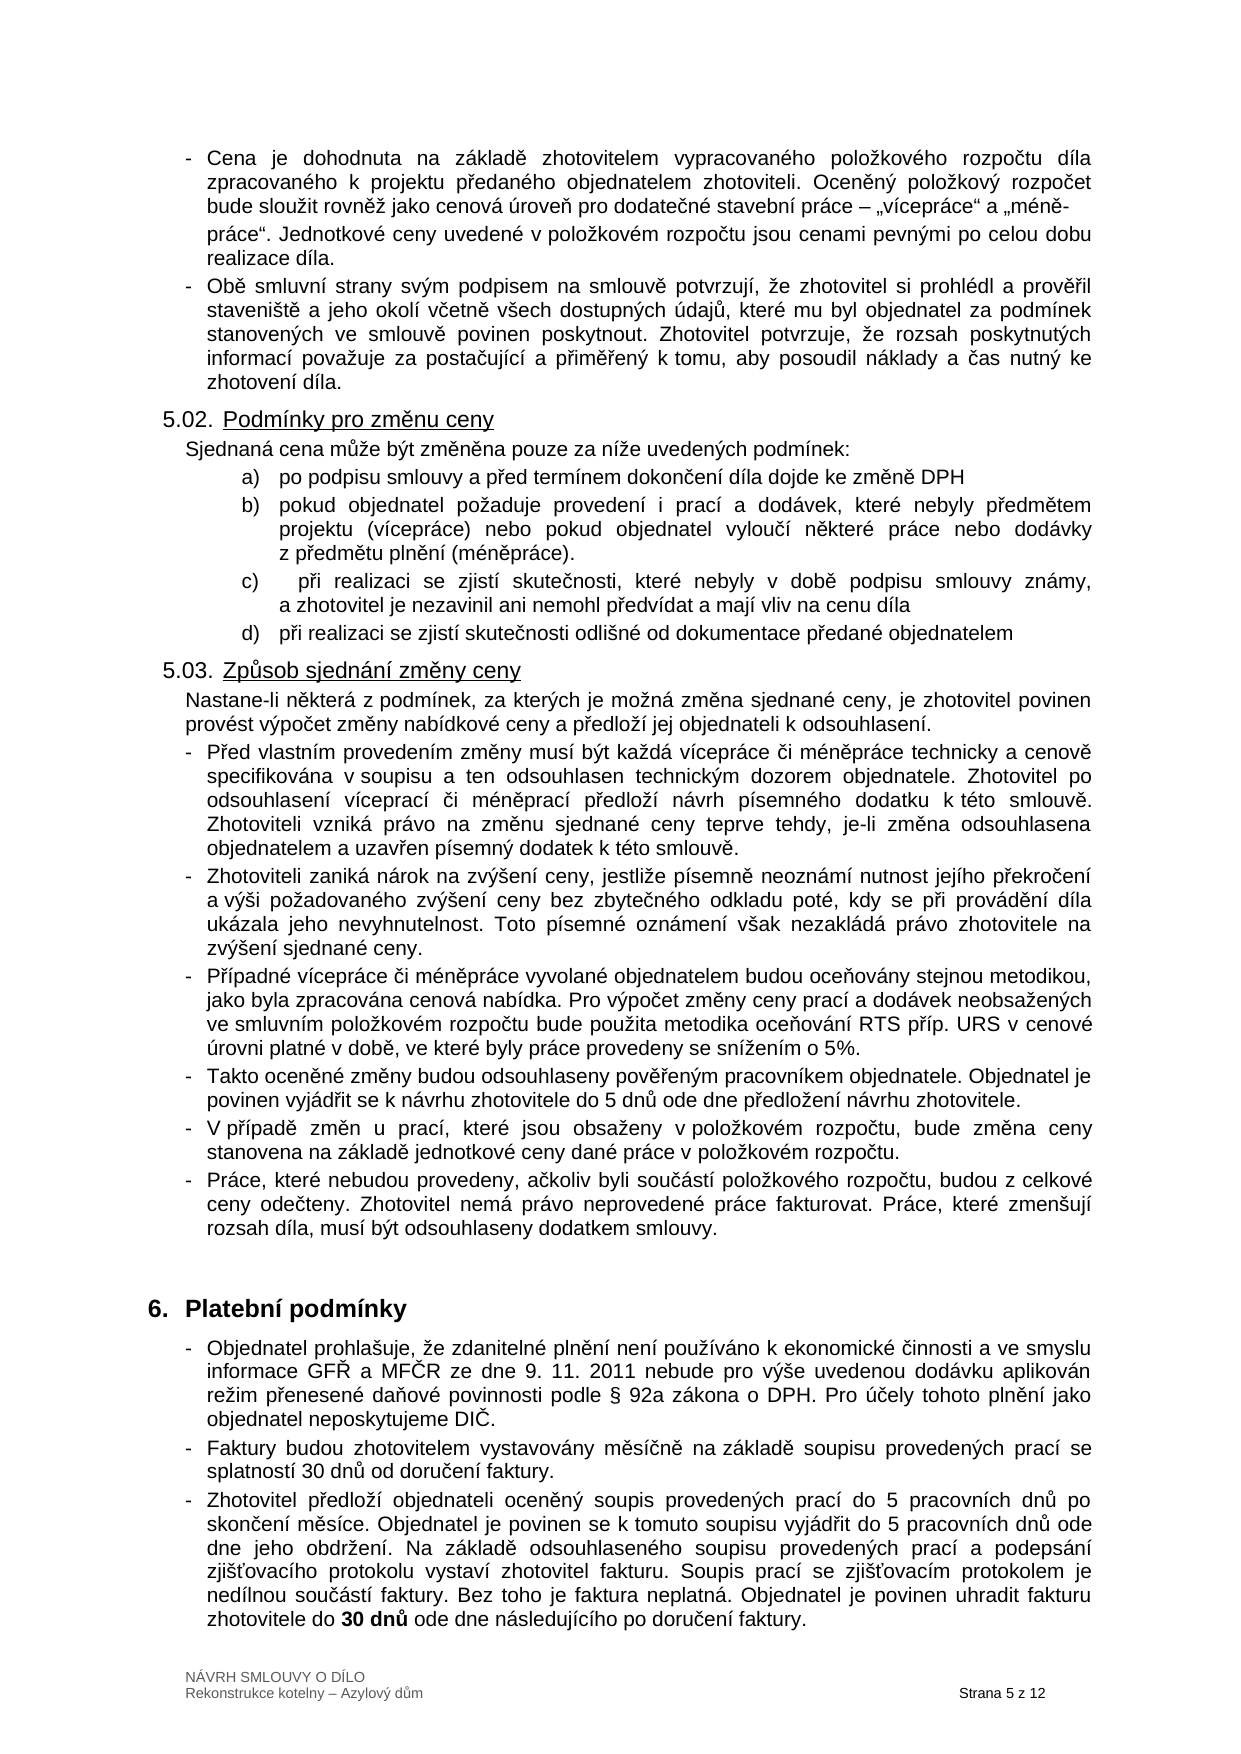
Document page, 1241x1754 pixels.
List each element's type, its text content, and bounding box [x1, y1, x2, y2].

list práce“. Jednotkové ceny uvedené v položkovém rozpočtu jsou cenami pevnými po celou dobu realizace díla. [207, 222, 1093, 269]
text Případné vícepráce či méněpráce vyvolané objednatelem budou oceňovány stejnou metodikou, jako byla zpracována cenová nabídka. Pro výpočet změny ceny prací a dodávek neobsažených ve smluvním položkovém rozpočtu bude použita metodika oceňování RTS příp. URS v cenové úrovni platné v době, ve které byly práce provedeny se snížením o 5%. [185, 964, 1093, 1060]
text Práce, které nebudou provedeny, ačkoliv byli součástí položkového rozpočtu, budou z celkové ceny odečteny. Zhotovitel nemá právo neprovedené práce fakturovat. Práce, které zmenšují rozsah díla, musí být odsouhlaseny dodatkem smlouvy. [185, 1168, 1093, 1240]
text Takto oceněné změny budou odsouhlaseny pověřeným pracovníkem objednatele. Objednatel je povinen vyjádřit se k návrhu zhotovitele do 5 dnů ode dne předložení návrhu zhotovitele. [185, 1064, 1093, 1112]
text pokud objednatel požaduje provedení i prací a dodávek, které nebyly předmětem projektu (vícepráce) nebo pokud objednatel vyloučí některé práce nebo dodávky z předmětu plnění (méněpráce). [241, 493, 1093, 565]
text Objednatel prohlašuje, že zdanitelné plnění není používáno k ekonomické činnosti a ve smyslu informace GFŘ a MFČR ze dne 9. 11. 2011 nebude pro výše uvedenou dodávku aplikován režim přenesené daňové povinnosti podle § 92a zákona o DPH. Pro účely tohoto plnění jako objednatel neposkytujeme DIČ. [185, 1335, 1093, 1431]
text Zhotoviteli zaniká nárok na zvýšení ceny, jestliže písemně neoznámí nutnost jejího překročení a výši požadovaného zvýšení ceny bez zbytečného odkladu poté, kdy se při provádění díla ukázala jeho nevyhnutelnost. Toto písemné oznámení však nezakládá právo zhotovitele na zvýšení sjednané ceny. [185, 864, 1093, 960]
text Zhotovitel předloží objednateli oceněný soupis provedených prací do 5 pracovních dnů po skončení měsíce. Objednatel je povinen se k tomuto soupisu vyjádřit do 5 pracovních dnů ode dne jeho obdržení. Na základě odsouhlaseného soupisu provedených prací a podepsání zjišťovacího protokolu vystaví zhotovitel fakturu. Soupis prací se zjišťovacím protokolem je nedílnou součástí faktury. Bez toho je faktura neplatná. Objednatel je povinen uhradit fakturu zhotovitele do 30 dnů ode dne následujícího po doručení faktury. [185, 1487, 1093, 1631]
subtitle Platební podmínky [148, 1294, 1093, 1323]
text Cena je dohodnuta na základě zhotovitelem vypracovaného položkového rozpočtu díla zpracovaného k projektu předaného objednatelem zhotoviteli. Oceněný položkový rozpočet bude sloužit rovněž jako cenová úroveň pro dodatečné stavební práce – „vícepráce“ a „méně- [185, 146, 1093, 217]
text Před vlastním provedením změny musí být každá vícepráce či méněpráce technicky a cenově specifikována v soupisu a ten odsouhlasen technickým dozorem objednatele. Zhotovitel po odsouhlasení víceprací či méněprací předloží návrh písemného dodatku k této smlouvě. Zhotoviteli vzniká právo na změnu sjednané ceny teprve tehdy, je-li změna odsouhlasena objednatelem a uzavřen písemný dodatek k této smlouvě. [185, 740, 1093, 860]
subtitle Podmínky pro změnu ceny [162, 406, 1093, 432]
text při realizaci se zjistí skutečnosti, které nebyly v době podpisu smlouvy známy, a zhotovitel je nezavinil ani nemohl předvídat a mají vliv na cenu díla [241, 569, 1093, 617]
text při realizaci se zjistí skutečnosti odlišné od dokumentace předané objednatelem [241, 621, 1093, 645]
subtitle Způsob sjednání změny ceny [162, 657, 1093, 684]
text Sjednaná cena může být změněna pouze za níže uvedených podmínek: [185, 437, 1093, 461]
text V případě změn u prací, které jsou obsaženy v položkovém rozpočtu, bude změna ceny stanovena na základě jednotkové ceny dané práce v položkovém rozpočtu. [185, 1116, 1093, 1164]
text Faktury budou zhotovitelem vystavovány měsíčně na základě soupisu provedených prací se splatností 30 dnů od doručení faktury. [185, 1435, 1093, 1483]
text Obě smluvní strany svým podpisem na smlouvě potvrzují, že zhotovitel si prohlédl a prověřil staveniště a jeho okolí včetně všech dostupných údajů, které mu byl objednatel za podmínek stanovených ve smlouvě povinen poskytnout. Zhotovitel potvrzuje, že rozsah poskytnutých informací považuje za postačující a přiměřený k tomu, aby posoudil náklady a čas nutný ke zhotovení díla. [185, 274, 1093, 393]
text Nastane-li některá z podmínek, za kterých je možná změna sjednané ceny, je zhotovitel povinen provést výpočet změny nabídkové ceny a předloží jej objednateli k odsouhlasení. [185, 688, 1093, 736]
text po podpisu smlouvy a před termínem dokončení díla dojde ke změně DPH [241, 465, 1093, 489]
